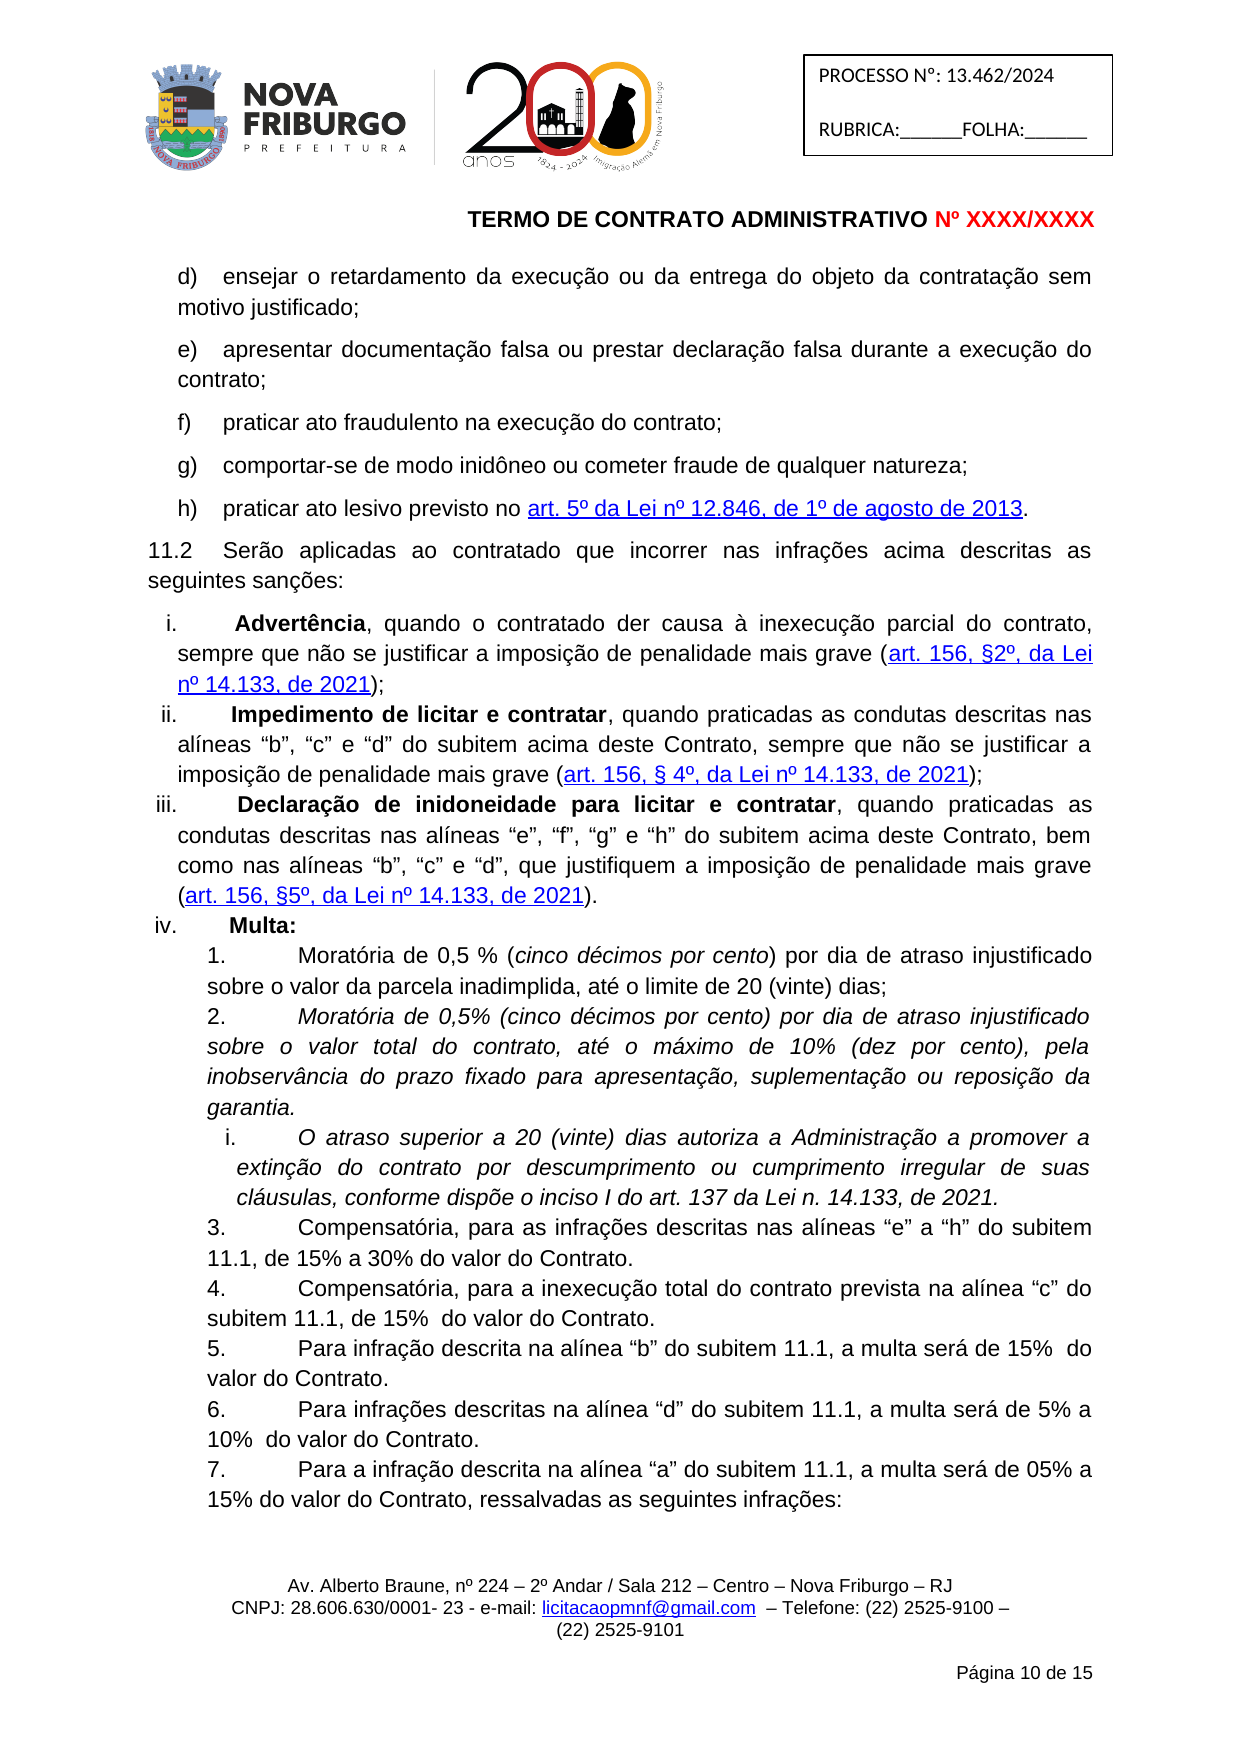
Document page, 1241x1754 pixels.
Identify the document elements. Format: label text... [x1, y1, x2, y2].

list Compensatória, para a inexecução total do contrato prevista na alínea “c” do subitem 11.1, de 15% do valor do Contrato. [207, 1275, 1092, 1331]
list Para infração descrita na alínea “b” do subitem 11.1, a multa será de 15% do valor do Contrato. [207, 1335, 1092, 1392]
list ensejar o retardamento da execução ou da entrega do objeto da contratação sem motivo justificado; [177, 263, 1092, 320]
picture [118, 29, 695, 200]
list Serão aplicadas ao contratado que incorrer nas infrações acima descritas as seguintes sanções: [148, 537, 1092, 594]
list Moratória de 0,5 % (cinco décimos por cento) por dia de atraso injustificado sobre o valor da parcela inadimplida, até o limite de 20 (vinte) dias; [207, 942, 1092, 999]
list praticar ato fraudulento na execução do contrato; [177, 409, 1092, 435]
list apresentar documentação falsa ou prestar declaração falsa durante a execução do contrato; [177, 336, 1092, 393]
list Advertência, quando o contratado der causa à inexecução parcial do contrato, sempre que não se justificar a imposição de penalidade mais grave (art. 156, §2º, da Lei nº 14.133, de 2021); [177, 610, 1092, 697]
list Multa: [177, 912, 1092, 938]
list Impedimento de licitar e contratar, quando praticadas as condutas descritas nas alíneas “b”, “c” e “d” do subitem acima deste Contrato, sempre que não se justificar a imposição de penalidade mais grave (art. 156, § 4º, da Lei nº 14.133, de 2021); [177, 701, 1092, 787]
list Compensatória, para as infrações descritas nas alíneas “e” a “h” do subitem 11.1, de 15% a 30% do valor do Contrato. [207, 1214, 1092, 1271]
list Para a infração descrita na alínea “a” do subitem 11.1, a multa será de 05% a 15% do valor do Contrato, ressalvadas as seguintes infrações: [207, 1456, 1092, 1512]
list Para infrações descritas na alínea “d” do subitem 11.1, a multa será de 5% a 10% do valor do Contrato. [207, 1396, 1092, 1452]
list O atraso superior a 20 (vinte) dias autoriza a Administração a promover a extinção do contrato por descumprimento ou cumprimento irregular de suas cláusulas, conforme dispõe o inciso I do art. 137 da Lei n. 14.133, de 2021. [236, 1124, 1092, 1210]
list Declaração de inidoneidade para licitar e contratar, quando praticadas as condutas descritas nas alíneas “e”, “f”, “g” e “h” do subitem acima deste Contrato, bem como nas alíneas “b”, “c” e “d”, que justifiquem a imposição de penalidade mais grave (art. 156, §5º, da Lei nº 14.133, de 2021). [177, 791, 1092, 908]
list comportar-se de modo inidôneo ou cometer fraude de qualquer natureza; [177, 452, 1092, 478]
list Moratória de 0,5% (cinco décimos por cento) por dia de atraso injustificado sobre o valor total do contrato, até o máximo de 10% (dez por cento), pela inobservância do prazo fixado para apresentação, suplementação ou reposição da garantia. [207, 1003, 1092, 1120]
list praticar ato lesivo previsto no art. 5º da Lei nº 12.846, de 1º de agosto de 2013. [177, 494, 1092, 521]
